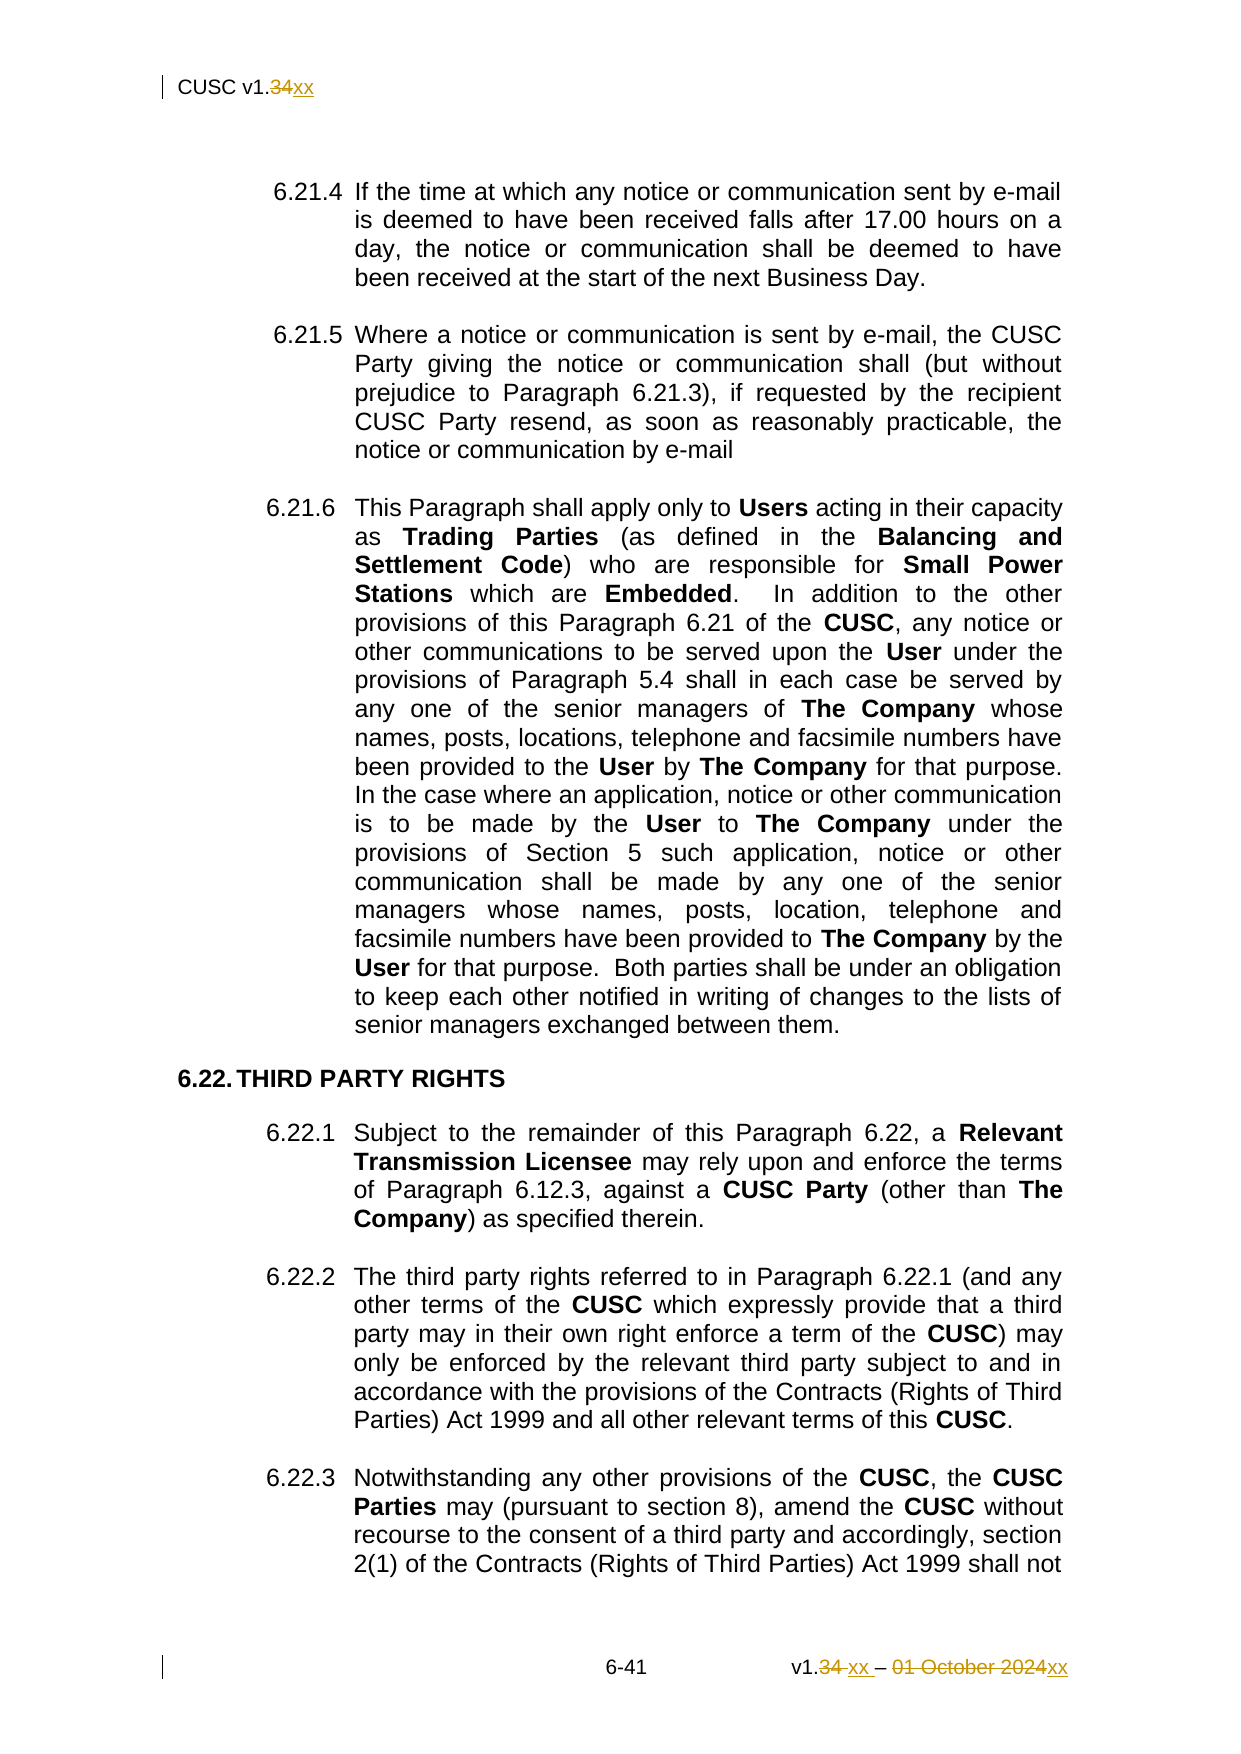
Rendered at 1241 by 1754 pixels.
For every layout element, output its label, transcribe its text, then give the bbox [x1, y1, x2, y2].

list The third party rights referred to in Paragraph 6.22.1 (and any other terms of the CUSC which expressly provide that a third party may in their own right enforce a term of the CUSC) may only be enforced by the relevant third party subject to and in accordance with the provisions of the Contracts (Rights of Third Parties) Act 1999 and all other relevant terms of this CUSC. [266, 1261, 1063, 1434]
text 6.21.5 Where a notice or communication is sent by e-mail, the CUSC Party giving the notice or communication shall (but without prejudice to Paragraph 6.21.3), if requested by the recipient CUSC Party resend, as soon as reasonably practicable, the notice or communication by e-mail [252, 320, 1063, 464]
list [266, 1463, 1063, 1578]
subtitle 6.21.6 This Paragraph shall apply only to Users acting in their capacity as Trading Parties (as defined in the Balancing and Settlement Code) who are responsible for Small Power Stations which are Embedded. In addition to the other provisions of this Paragraph 6.21 of the CUSC, any notice or other communications to be served upon the User under the provisions of Paragraph 5.4 shall in each case be served by any one of the senior managers of The Company whose names, posts, locations, telephone and facsimile numbers have been provided to the User by The Company for that purpose. In the case where an application, notice or other communication is to be made by the User to The Company under the provisions of Section 5 such application, notice or other communication shall be made by any one of the senior managers whose names, posts, location, telephone and facsimile numbers have been provided to The Company by the User for that purpose. Both parties shall be under an obligation to keep each other notified in writing of changes to the lists of senior managers exchanged between them. [266, 493, 1063, 1039]
subtitle THIRD PARTY RIGHTS [177, 1064, 1063, 1093]
text 6.21.4 If the time at which any notice or communication sent by e-mail is deemed to have been received falls after 17.00 hours on a day, the notice or communication shall be deemed to have been received at the start of the next Business Day. [273, 176, 1063, 291]
list Subject to the remainder of this Paragraph 6.22, a Relevant Transmission Licensee may rely upon and enforce the terms of Paragraph 6.12.3, against a CUSC Party (other than The Company) as specified therein. [266, 1118, 1063, 1233]
